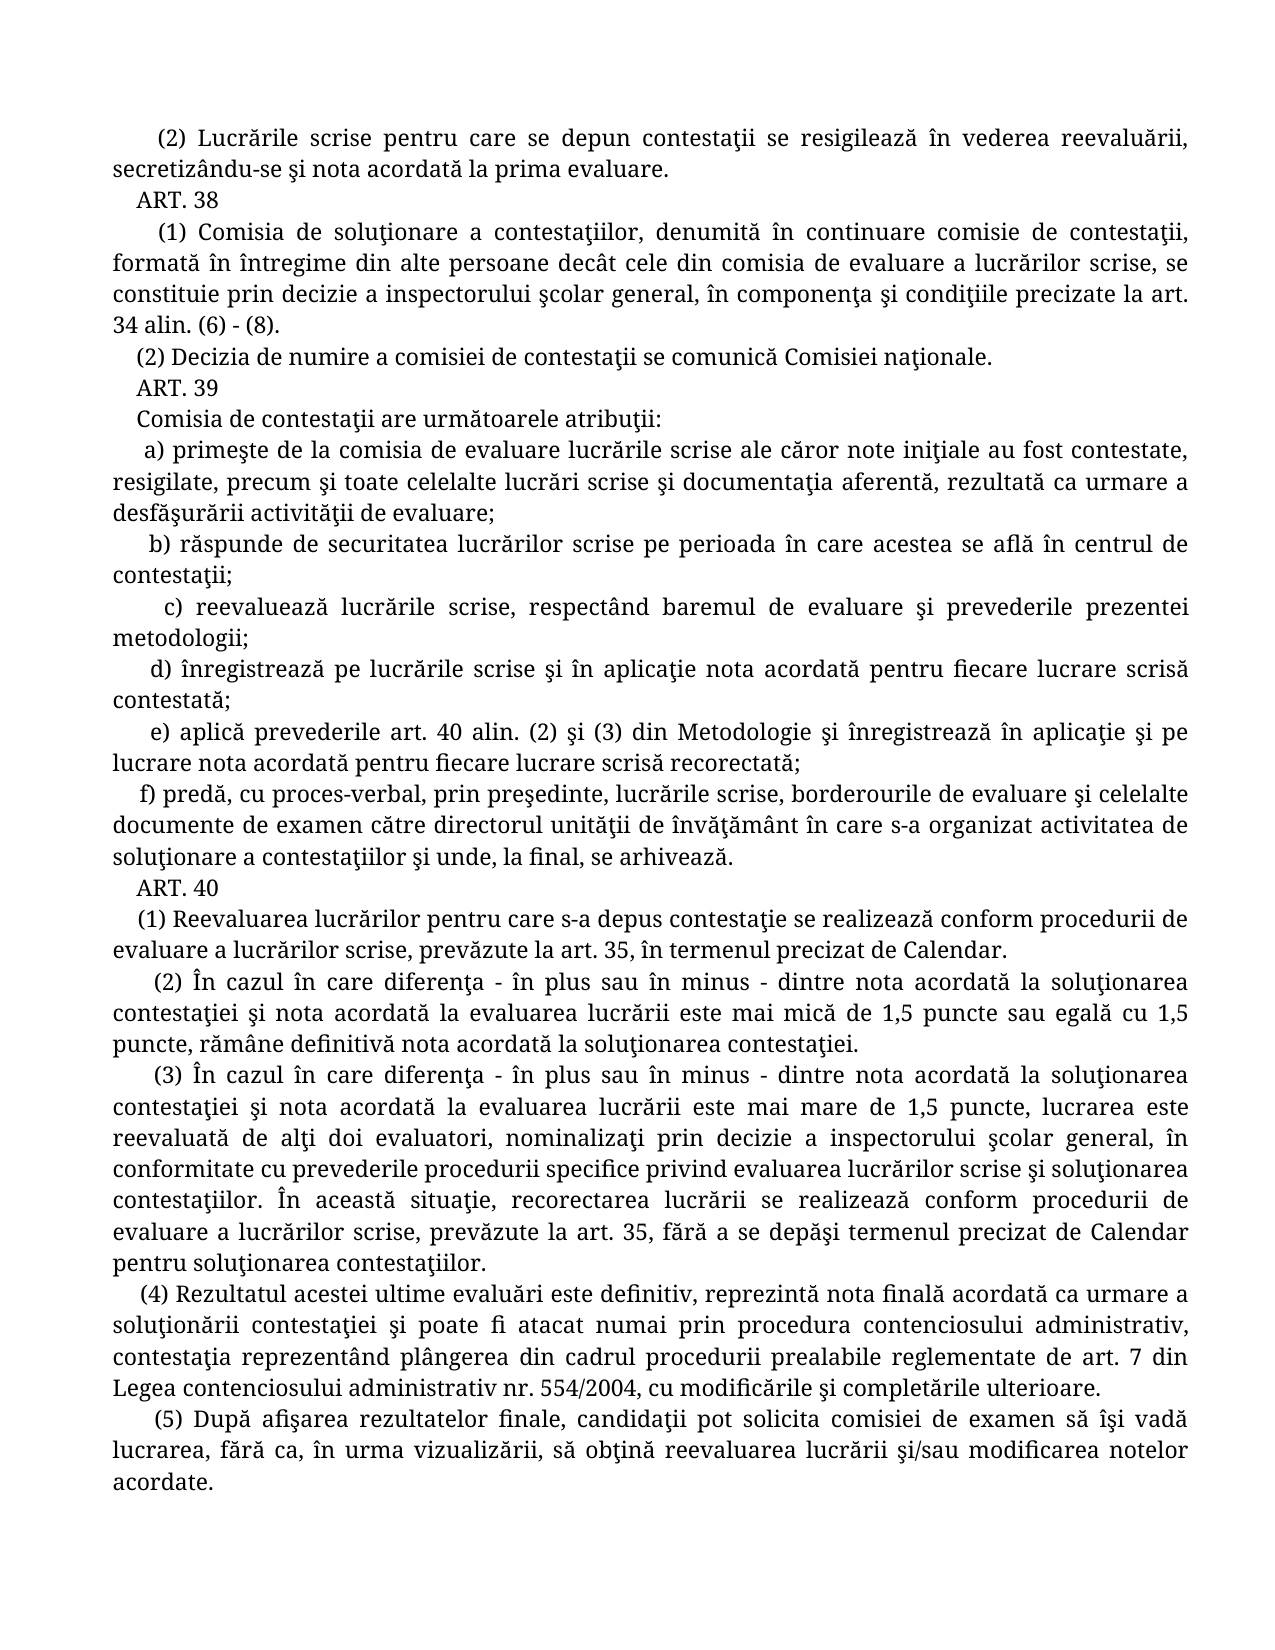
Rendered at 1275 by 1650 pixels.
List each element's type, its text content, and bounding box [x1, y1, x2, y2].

text (4) Rezultatul acestei ultime evaluări este definitiv, reprezintă nota finală acordată ca urmare a soluţionării contestaţiei şi poate fi atacat numai prin procedura contenciosului administrativ, contestaţia reprezentând plângerea din cadrul procedurii prealabile reglementate de art. 7 din Legea contenciosului administrativ nr. 554/2004, cu modificările şi completările ulterioare. [112, 1278, 1191, 1403]
text ART. 38 [112, 184, 1191, 216]
text ART. 40 [112, 872, 1191, 903]
text (1) Comisia de soluţionare a contestaţiilor, denumită în continuare comisie de contestaţii, formată în întregime din alte persoane decât cele din comisia de evaluare a lucrărilor scrise, se constituie prin decizie a inspectorului şcolar general, în componenţa şi condiţiile precizate la art. 34 alin. (6) - (8). [112, 216, 1191, 341]
text d) înregistrează pe lucrările scrise şi în aplicaţie nota acordată pentru fiecare lucrare scrisă contestată; [112, 653, 1191, 716]
text f) predă, cu proces-verbal, prin preşedinte, lucrările scrise, borderourile de evaluare şi celelalte documente de examen către directorul unităţii de învăţământ în care s-a organizat activitatea de soluţionare a contestaţiilor şi unde, la final, se arhivează. [112, 778, 1191, 872]
text a) primeşte de la comisia de evaluare lucrările scrise ale căror note iniţiale au fost contestate, resigilate, precum şi toate celelalte lucrări scrise şi documentaţia aferentă, rezultată ca urmare a desfăşurării activităţii de evaluare; [112, 434, 1191, 528]
text Comisia de contestaţii are următoarele atribuţii: [112, 403, 1191, 434]
text (3) În cazul în care diferenţa - în plus sau în minus - dintre nota acordată la soluţionarea contestaţiei şi nota acordată la evaluarea lucrării este mai mare de 1,5 puncte, lucrarea este reevaluată de alţi doi evaluatori, nominalizaţi prin decizie a inspectorului şcolar general, în conformitate cu prevederile procedurii specifice privind evaluarea lucrărilor scrise şi soluţionarea contestaţiilor. În această situaţie, recorectarea lucrării se realizează conform procedurii de evaluare a lucrărilor scrise, prevăzute la art. 35, fără a se depăşi termenul precizat de Calendar pentru soluţionarea contestaţiilor. [112, 1059, 1191, 1278]
text (2) Lucrările scrise pentru care se depun contestaţii se resigilează în vederea reevaluării, secretizându-se şi nota acordată la prima evaluare. [112, 122, 1191, 184]
text (2) Decizia de numire a comisiei de contestaţii se comunică Comisiei naţionale. [112, 341, 1191, 372]
text (2) În cazul în care diferenţa - în plus sau în minus - dintre nota acordată la soluţionarea contestaţiei şi nota acordată la evaluarea lucrării este mai mică de 1,5 puncte sau egală cu 1,5 puncte, rămâne definitivă nota acordată la soluţionarea contestaţiei. [112, 966, 1191, 1059]
text b) răspunde de securitatea lucrărilor scrise pe perioada în care acestea se află în centrul de contestaţii; [112, 528, 1191, 591]
text (5) După afişarea rezultatelor finale, candidaţii pot solicita comisiei de examen să îşi vadă lucrarea, fără ca, în urma vizualizării, să obţină reevaluarea lucrării şi/sau modificarea notelor acordate. [112, 1403, 1191, 1497]
text c) reevaluează lucrările scrise, respectând baremul de evaluare şi prevederile prezentei metodologii; [112, 591, 1191, 653]
text e) aplică prevederile art. 40 alin. (2) şi (3) din Metodologie şi înregistrează în aplicaţie şi pe lucrare nota acordată pentru fiecare lucrare scrisă recorectată; [112, 716, 1191, 778]
text (1) Reevaluarea lucrărilor pentru care s-a depus contestaţie se realizează conform procedurii de evaluare a lucrărilor scrise, prevăzute la art. 35, în termenul precizat de Calendar. [112, 903, 1191, 966]
text ART. 39 [112, 372, 1191, 403]
